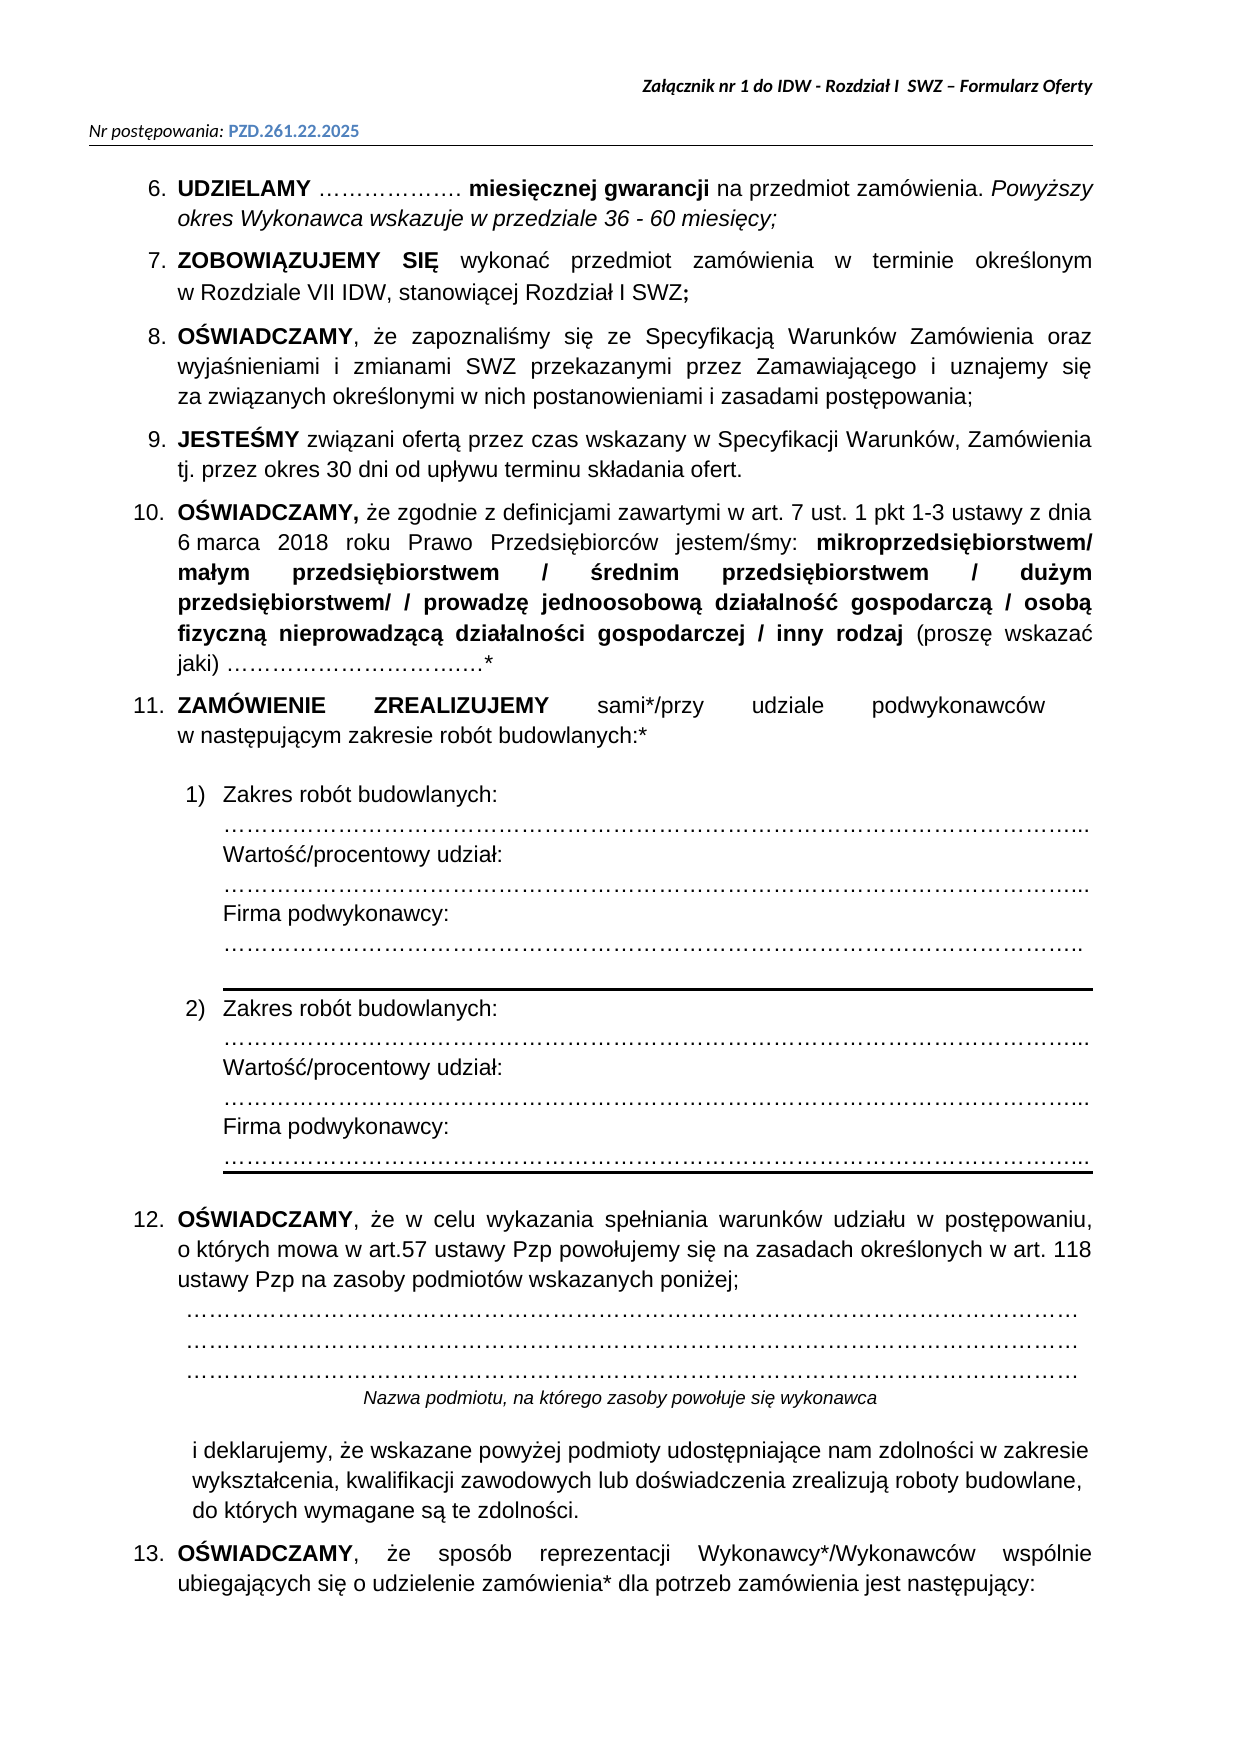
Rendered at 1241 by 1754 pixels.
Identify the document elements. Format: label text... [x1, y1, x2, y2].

list Zakres robót budowlanych: [185, 781, 1093, 808]
list OŚWIADCZAMY, że w celu wykazania spełniania warunków udziału w postępowaniu, o których mowa w art.57 ustawy Pzp powołujemy się na zasadach określonych w art. 118 ustawy Pzp na zasoby podmiotów wskazanych poniżej; [133, 1206, 1093, 1293]
text …………………………………………………………………………………………………... [223, 1083, 1093, 1110]
text …………………………………………………………………………………………………... [223, 1024, 1093, 1051]
list OŚWIADCZAMY, że zgodnie z definicjami zawartymi w art. 7 ust. 1 pkt 1-3 ustawy z dnia 6 marca 2018 roku Prawo Przedsiębiorców jestem/śmy: mikroprzedsiębiorstwem/ małym przedsiębiorstwem / średnim przedsiębiorstwem / dużym przedsiębiorstwem/ / prowadzę jednoosobową działalność gospodarczą / osobą fizyczną nieprowadzącą działalności gospodarczej / inny rodzaj (proszę wskazać jaki) ………………………….…* [133, 499, 1093, 676]
list Zakres robót budowlanych: [185, 994, 1093, 1021]
text Wartość/procentowy udział: [223, 841, 1093, 867]
text Wartość/procentowy udział: [223, 1054, 1093, 1080]
text ………………………………………………………………………………………………….. [223, 930, 1093, 956]
text Firma podwykonawcy: [223, 900, 1093, 927]
list OŚWIADCZAMY, że zapoznaliśmy się ze Specyfikacją Warunków Zamówienia oraz wyjaśnieniami i zmianami SWZ przekazanymi przez Zamawiającego i uznajemy się za związanych określonymi w nich postanowieniami i zasadami postępowania; [148, 323, 1093, 409]
list ZAMÓWIENIE ZREALIZUJEMY sami*/przy udziale podwykonawców w następującym zakresie robót budowlanych:* [133, 692, 1093, 748]
text …………………………………………………………………………………………………... [223, 1143, 1093, 1171]
list OŚWIADCZAMY, że sposób reprezentacji Wykonawcy*/Wykonawców wspólnie ubiegających się o udzielenie zamówienia* dla potrzeb zamówienia jest następujący: [133, 1540, 1093, 1596]
text Firma podwykonawcy: [223, 1113, 1093, 1139]
list UDZIELAMY ………………. miesięcznej gwarancji na przedmiot zamówienia. Powyższy okres Wykonawca wskazuje w przedziale 36 - 60 miesięcy; [148, 174, 1093, 231]
text …………………………………………………………………………………………………... [223, 871, 1093, 897]
text Nazwa podmiotu, na którego zasoby powołuje się wykonawca [148, 1387, 1093, 1409]
list ……………………………………………………………………………………………………………………………………………………………………………………………………………………………………………………………………………………………………………………… [185, 1296, 1093, 1383]
text i deklarujemy, że wskazane powyżej podmioty udostępniające nam zdolności w zakresie wykształcenia, kwalifikacji zawodowych lub doświadczenia zrealizują roboty budowlane, do których wymagane są te zdolności. [192, 1437, 1093, 1523]
list JESTEŚMY związani ofertą przez czas wskazany w Specyfikacji Warunków, Zamówienia tj. przez okres 30 dni od upływu terminu składania ofert. [148, 426, 1093, 482]
text …………………………………………………………………………………………………... [223, 811, 1093, 837]
list ZOBOWIĄZUJEMY SIĘ wykonać przedmiot zamówienia w terminie określonym w Rozdziale VII IDW, stanowiącej Rozdział I SWZ; [148, 247, 1093, 306]
